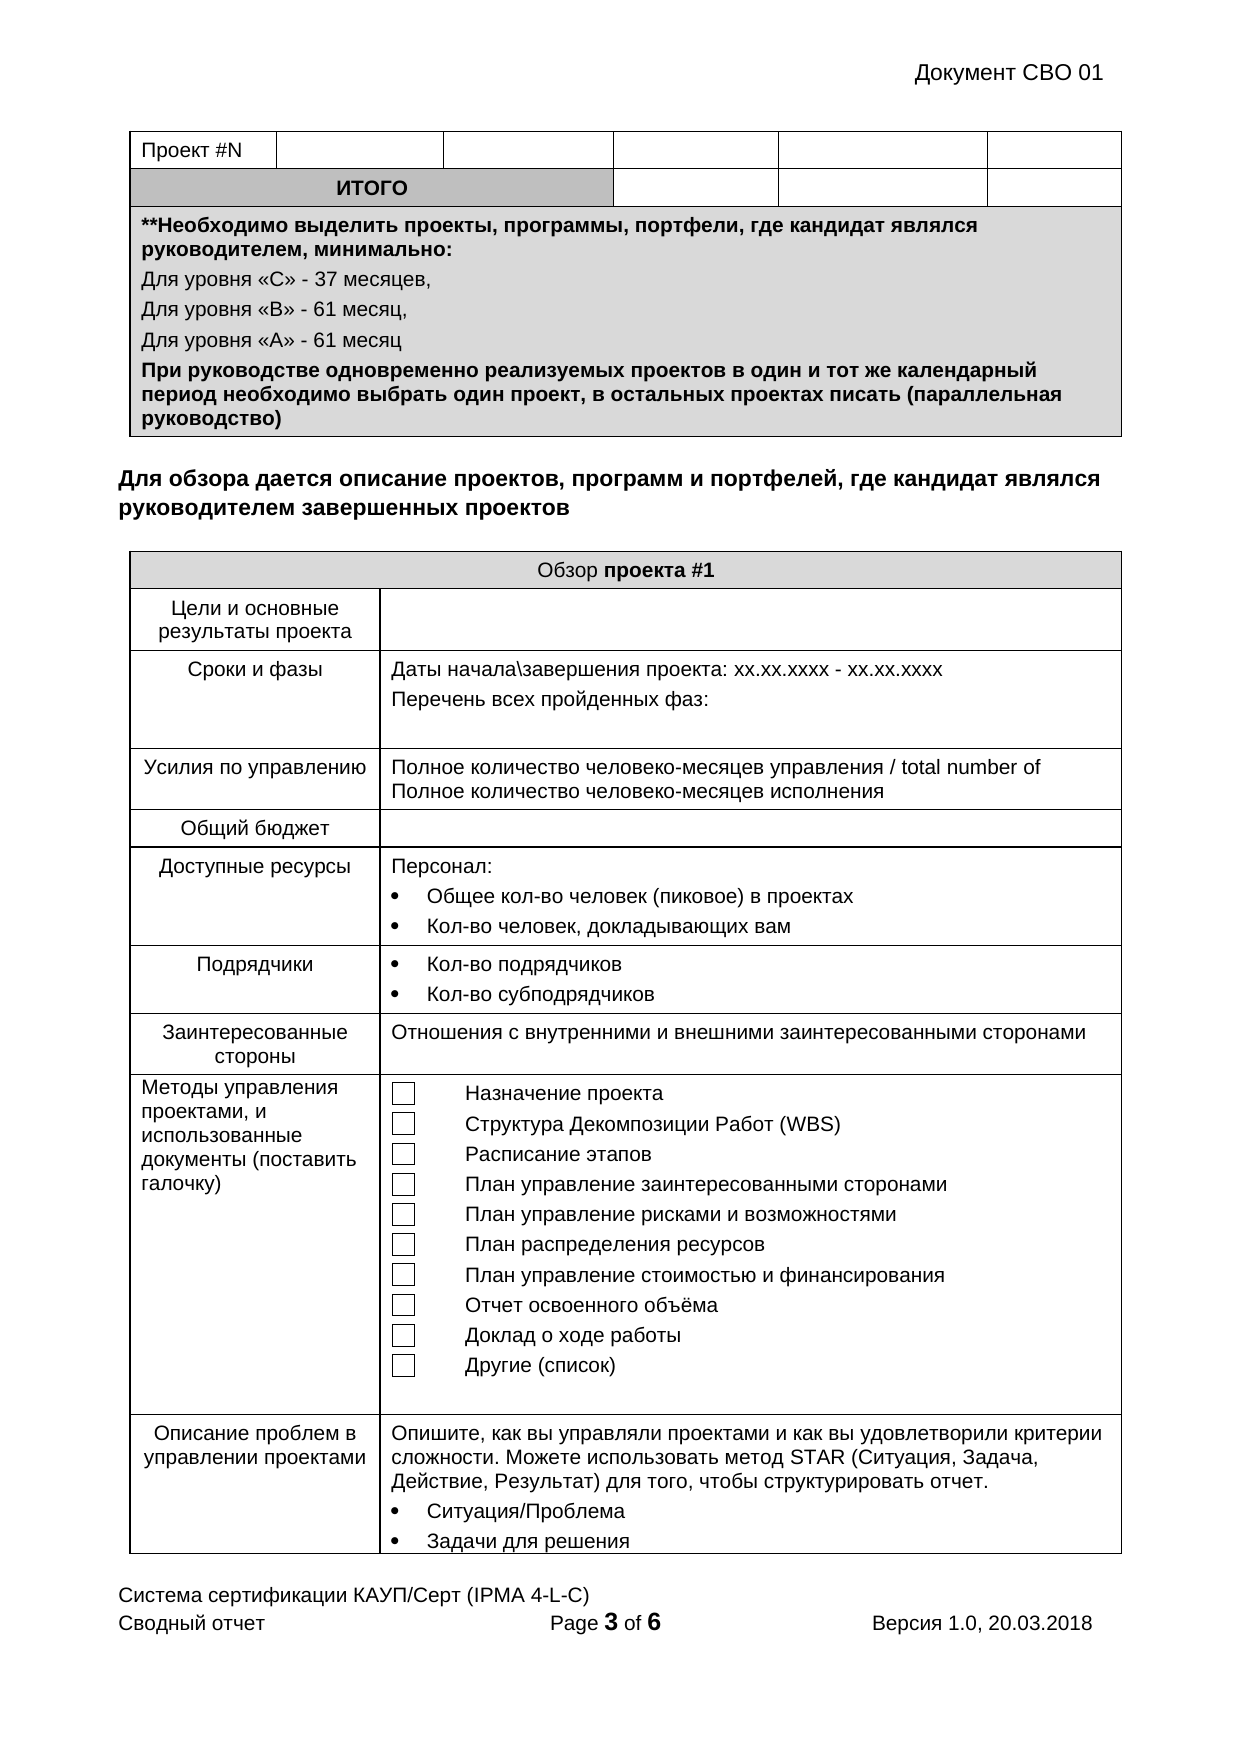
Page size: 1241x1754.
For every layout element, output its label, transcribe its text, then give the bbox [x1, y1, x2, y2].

table_cell Даты начала\завершения проекта: xx.xx.xxxx - xx.xx.xxxx Перечень всех пройденных фаз: [381, 651, 1121, 747]
table_cell [988, 132, 1121, 168]
table_cell [988, 169, 1121, 206]
table_cell Кол-во подрядчиков Кол-во субподрядчиков [381, 946, 1121, 1012]
table_cell Назначение проекта Структура Декомпозиции Работ (WBS) Расписание этапов План управление заинтересованными сторонами План управление рисками и возможностями План распределения ресурсов План управление стоимостью и финансирования Отчет освоенного объёма Доклад о ходе работы Другие (список) [381, 1075, 1121, 1413]
table_cell [381, 810, 1121, 846]
table_cell **Необходимо выделить проекты, программы, портфели, где кандидат являлся руководителем, минимально: Для уровня «С» - 37 месяцев, Для уровня «В» - 61 месяц, Для уровня «А» - 61 месяц При руководстве одновременно реализуемых проектов в один и тот же календарный период необходимо выбрать один проект, в остальных проектах писать (параллельная руководство) [131, 207, 1121, 436]
table_cell Персонал: Общее кол-во человек (пиковое) в проектах Кол-во человек, докладывающих вам [381, 848, 1121, 944]
table_cell Сроки и фазы [131, 651, 379, 747]
table_cell [444, 132, 613, 168]
table_cell [614, 169, 778, 206]
table_cell Доступные ресурсы [131, 848, 379, 944]
table_cell Общий бюджет [131, 810, 379, 846]
table_cell Заинтересованные стороны [131, 1014, 379, 1074]
table_cell Методы управления проектами, и использованные документы (поставить галочку) [131, 1075, 379, 1413]
table_cell Цели и основные результаты проекта [131, 589, 379, 649]
text Для обзора дается описание проектов, программ и портфелей, где кандидат являлся руководителем завершенных проектов [118, 465, 1122, 520]
table_cell [779, 169, 987, 206]
table_cell Усилия по управлению [131, 749, 379, 809]
table_cell Полное количество человеко-месяцев управления / total number of Полное количество человеко-месяцев исполнения [381, 749, 1121, 809]
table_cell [131, 1415, 379, 1553]
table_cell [381, 1415, 1121, 1553]
table_cell [381, 589, 1121, 649]
table_cell Подрядчики [131, 946, 379, 1012]
table_cell [277, 132, 443, 168]
table_cell ИТОГО [131, 169, 613, 206]
table_cell Проект #N [131, 132, 276, 168]
table_header Обзор проекта #1 [131, 552, 1121, 588]
table_cell [614, 132, 778, 168]
table_cell Отношения с внутренними и внешними заинтересованными сторонами [381, 1014, 1121, 1074]
table_cell [779, 132, 987, 168]
